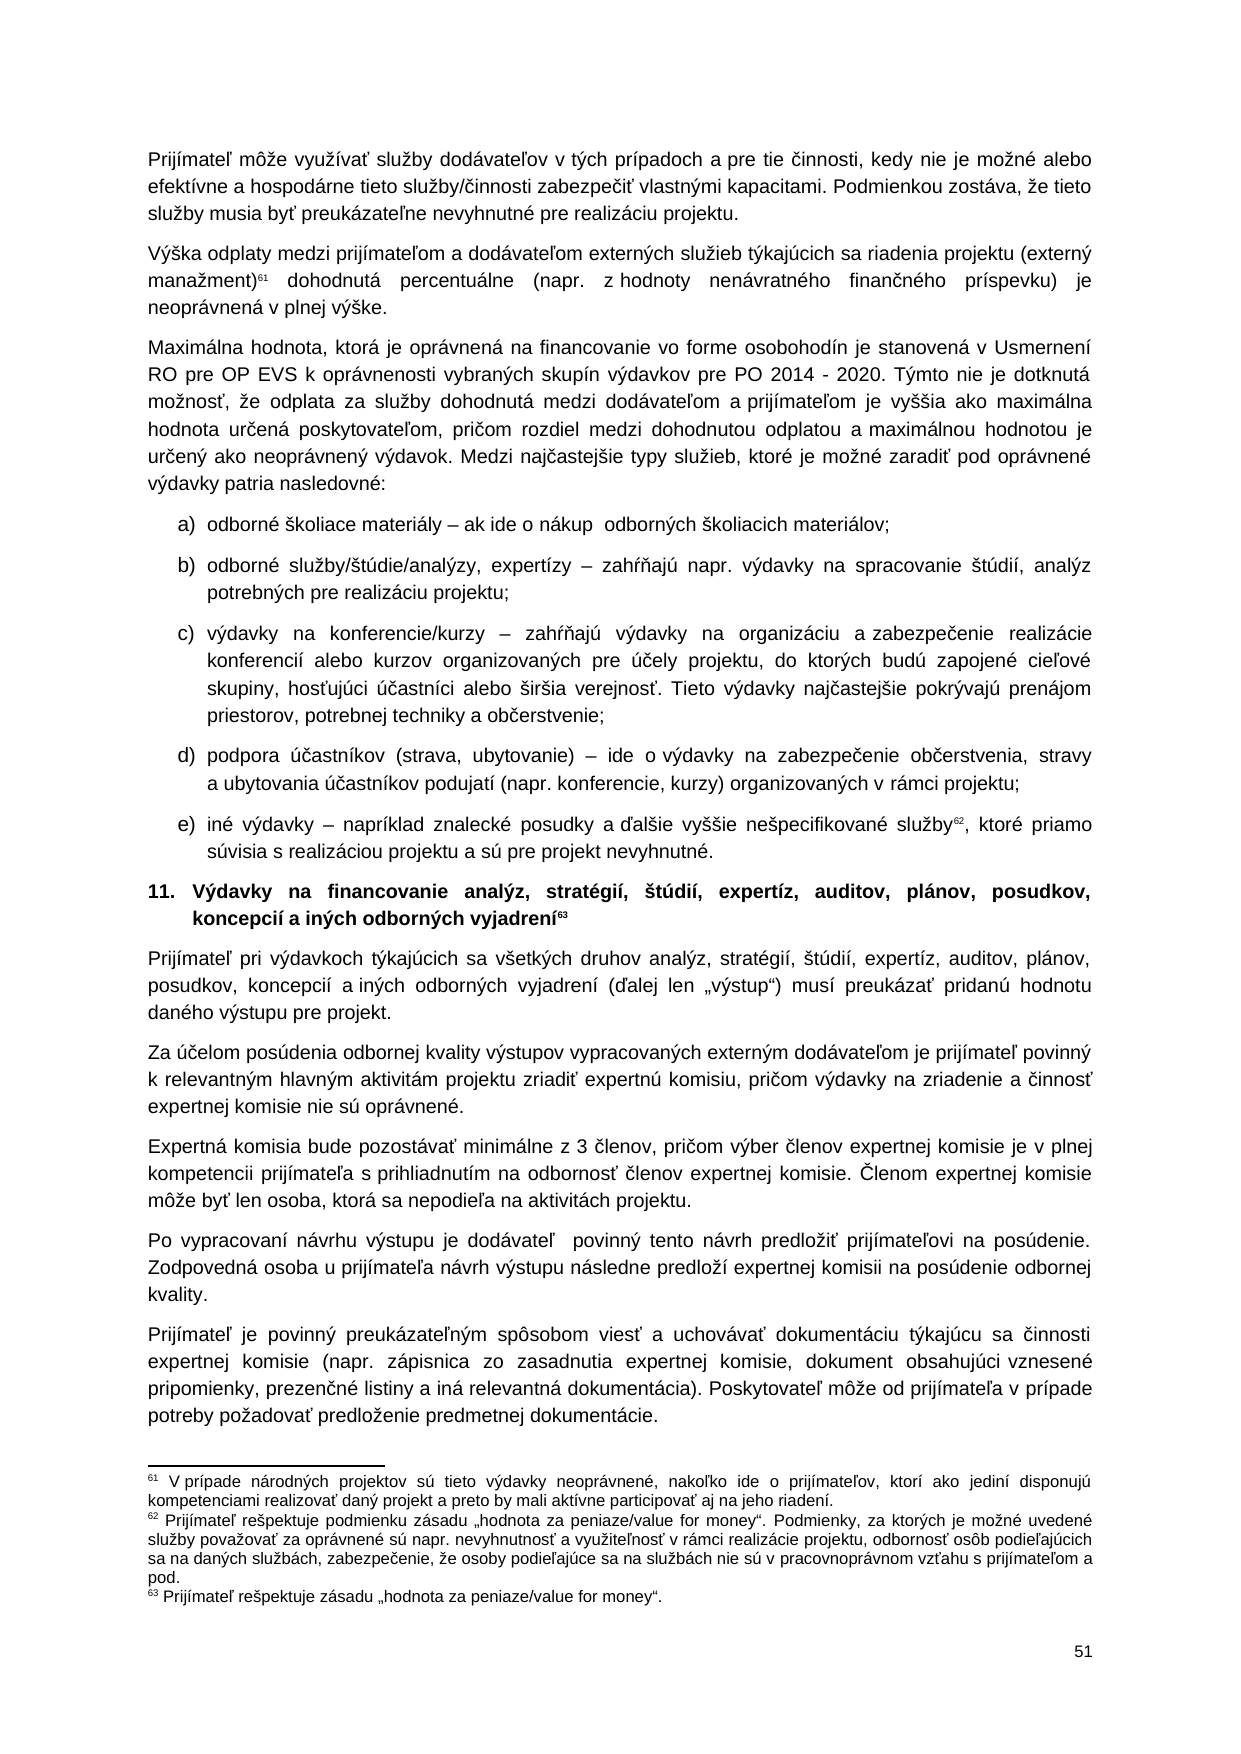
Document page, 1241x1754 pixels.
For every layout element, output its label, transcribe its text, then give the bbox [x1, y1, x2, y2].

list iné výdavky – napríklad znalecké posudky a ďalšie vyššie nešpecifikované služby, ktoré priamo súvisia s realizáciou projektu a sú pre projekt nevyhnutné. [177, 811, 1092, 863]
text Za účelom posúdenia odbornej kvality výstupov vypracovaných externým dodávateľom je prijímateľ povinný k relevantným hlavným aktivitám projektu zriadiť expertnú komisiu, pričom výdavky na zriadenie a činnosť expertnej komisie nie sú oprávnené. [148, 1041, 1092, 1118]
list podpora účastníkov (strava, ubytovanie) – ide o výdavky na zabezpečenie občerstvenia, stravy a ubytovania účastníkov podujatí (napr. konferencie, kurzy) organizovaných v rámci projektu; [177, 743, 1092, 794]
text Maximálna hodnota, ktorá je oprávnená na financovanie vo forme osobohodín je stanovená v Usmernení RO pre OP EVS k oprávnenosti vybraných skupín výdavkov pre PO 2014 - 2020. Týmto nie je dotknutá možnosť, že odplata za služby dohodnutá medzi dodávateľom a prijímateľom je vyššia ako maximálna hodnota určená poskytovateľom, pričom rozdiel medzi dohodnutou odplatou a maximálnou hodnotou je určený ako neoprávnený výdavok. Medzi najčastejšie typy služieb, ktoré je možné zaradiť pod oprávnené výdavky patria nasledovné: [148, 336, 1092, 494]
text Prijímateľ je povinný preukázateľným spôsobom viesť a uchovávať dokumentáciu týkajúcu sa činnosti expertnej komisie (napr. zápisnica zo zasadnutia expertnej komisie, dokument obsahujúci vznesené pripomienky, prezenčné listiny a iná relevantná dokumentácia). Poskytovateľ môže od prijímateľa v prípade potreby požadovať predloženie predmetnej dokumentácie. [148, 1323, 1092, 1427]
text Prijímateľ môže využívať služby dodávateľov v tých prípadoch a pre tie činnosti, kedy nie je možné alebo efektívne a hospodárne tieto služby/činnosti zabezpečiť vlastnými kapacitami. Podmienkou zostáva, že tieto služby musia byť preukázateľne nevyhnutné pre realizáciu projektu. [148, 148, 1092, 225]
list odborné školiace materiály – ak ide o nákup odborných školiacich materiálov; [177, 511, 1092, 535]
list odborné služby/štúdie/analýzy, expertízy – zahŕňajú napr. výdavky na spracovanie štúdií, analýz potrebných pre realizáciu projektu; [177, 553, 1092, 604]
list výdavky na konferencie/kurzy – zahŕňajú výdavky na organizáciu a zabezpečenie realizácie konferencií alebo kurzov organizovaných pre účely projektu, do ktorých budú zapojené cieľové skupiny, hosťujúci účastníci alebo širšia verejnosť. Tieto výdavky najčastejšie pokrývajú prenájom priestorov, potrebnej techniky a občerstvenie; [177, 621, 1092, 726]
text Prijímateľ pri výdavkoch týkajúcich sa všetkých druhov analýz, stratégií, štúdií, expertíz, auditov, plánov, posudkov, koncepcií a iných odborných vyjadrení (ďalej len „výstup“) musí preukázať pridanú hodnotu daného výstupu pre projekt. [148, 946, 1092, 1023]
text Výška odplaty medzi prijímateľom a dodávateľom externých služieb týkajúcich sa riadenia projektu (externý manažment) dohodnutá percentuálne (napr. z hodnoty nenávratného finančného príspevku) je neoprávnená v plnej výške. [148, 242, 1092, 319]
list Výdavky na financovanie analýz, stratégií, štúdií, expertíz, auditov, plánov, posudkov, koncepcií a iných odborných vyjadrení [148, 879, 1092, 929]
text Expertná komisia bude pozostávať minimálne z 3 členov, pričom výber členov expertnej komisie je v plnej kompetencii prijímateľa s prihliadnutím na odbornosť členov expertnej komisie. Členom expertnej komisie môže byť len osoba, ktorá sa nepodieľa na aktivitách projektu. [148, 1134, 1092, 1212]
text Po vypracovaní návrhu výstupu je dodávateľ povinný tento návrh predložiť prijímateľovi na posúdenie. Zodpovedná osoba u prijímateľa návrh výstupu následne predloží expertnej komisii na posúdenie odbornej kvality. [148, 1229, 1092, 1306]
